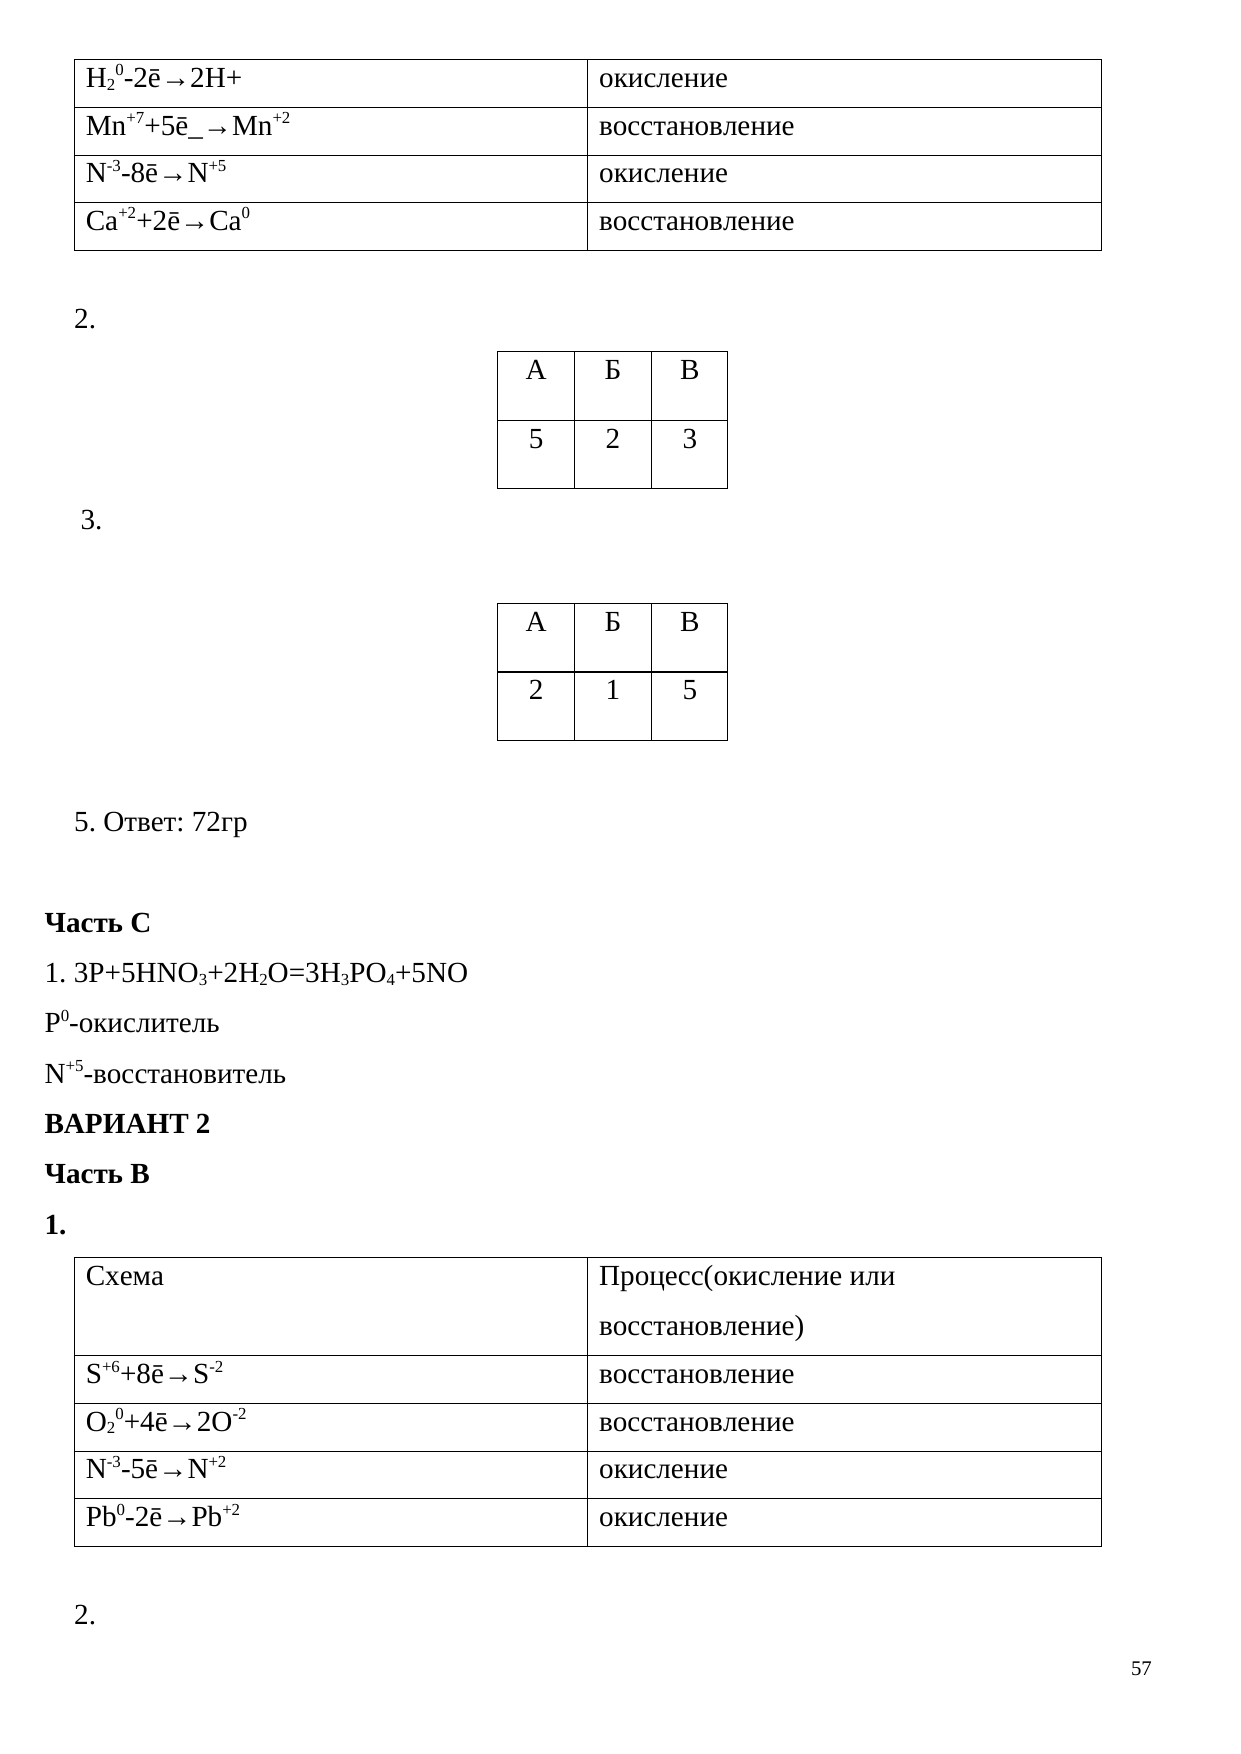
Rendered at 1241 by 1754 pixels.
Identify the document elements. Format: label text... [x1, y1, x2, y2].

table_header Б [575, 604, 651, 671]
table_cell Pb0-2ē→Pb+2 [75, 1499, 587, 1546]
table_header А [498, 352, 574, 420]
text Часть В [15, 1157, 1152, 1190]
table_cell Ca+2+2ē→Ca0 [75, 203, 587, 250]
text 5. Ответ: 72гр [74, 804, 1152, 838]
table_cell H20-2ē→2H+ [75, 60, 587, 107]
table_header В [652, 604, 727, 671]
table_cell 3 [652, 421, 727, 488]
table_cell восстановление [588, 1356, 1101, 1403]
text 3. [15, 502, 1152, 536]
text P0-окислитель [15, 1006, 1152, 1039]
table_cell N-3-5ē→N+2 [75, 1452, 587, 1498]
text 1. 3P+5HNO3+2H2O=3H3PO4+5NO [15, 955, 1152, 989]
table_cell окисление [588, 156, 1101, 202]
text 2. [74, 301, 1152, 335]
table_cell Mn+7+5ē_→Mn+2 [75, 108, 587, 154]
table_header А [498, 604, 574, 671]
table_header Схема [75, 1258, 587, 1355]
table_header Процесс(окисление или восстановление) [588, 1258, 1101, 1355]
text Часть С [15, 905, 1152, 938]
table_cell восстановление [588, 1404, 1101, 1451]
table_header Б [575, 352, 651, 420]
table_cell N-3-8ē→N+5 [75, 156, 587, 202]
table_cell O20+4ē→2O-2 [75, 1404, 587, 1451]
table_cell 1 [575, 673, 651, 740]
table_cell окисление [588, 1452, 1101, 1498]
text 1. [15, 1207, 1152, 1240]
table_cell 5 [652, 673, 727, 740]
table_header В [652, 352, 727, 420]
table_cell окисление [588, 60, 1101, 107]
table_cell 2 [498, 673, 574, 740]
table_cell 5 [498, 421, 574, 488]
text ВАРИАНТ 2 [15, 1106, 1152, 1140]
table_cell восстановление [588, 108, 1101, 154]
table_cell S+6+8ē→S-2 [75, 1356, 587, 1403]
text N+5-восстановитель [15, 1056, 1152, 1089]
table_cell окисление [588, 1499, 1101, 1546]
table_cell 2 [575, 421, 651, 488]
text 2. [74, 1597, 1152, 1631]
table_cell восстановление [588, 203, 1101, 250]
